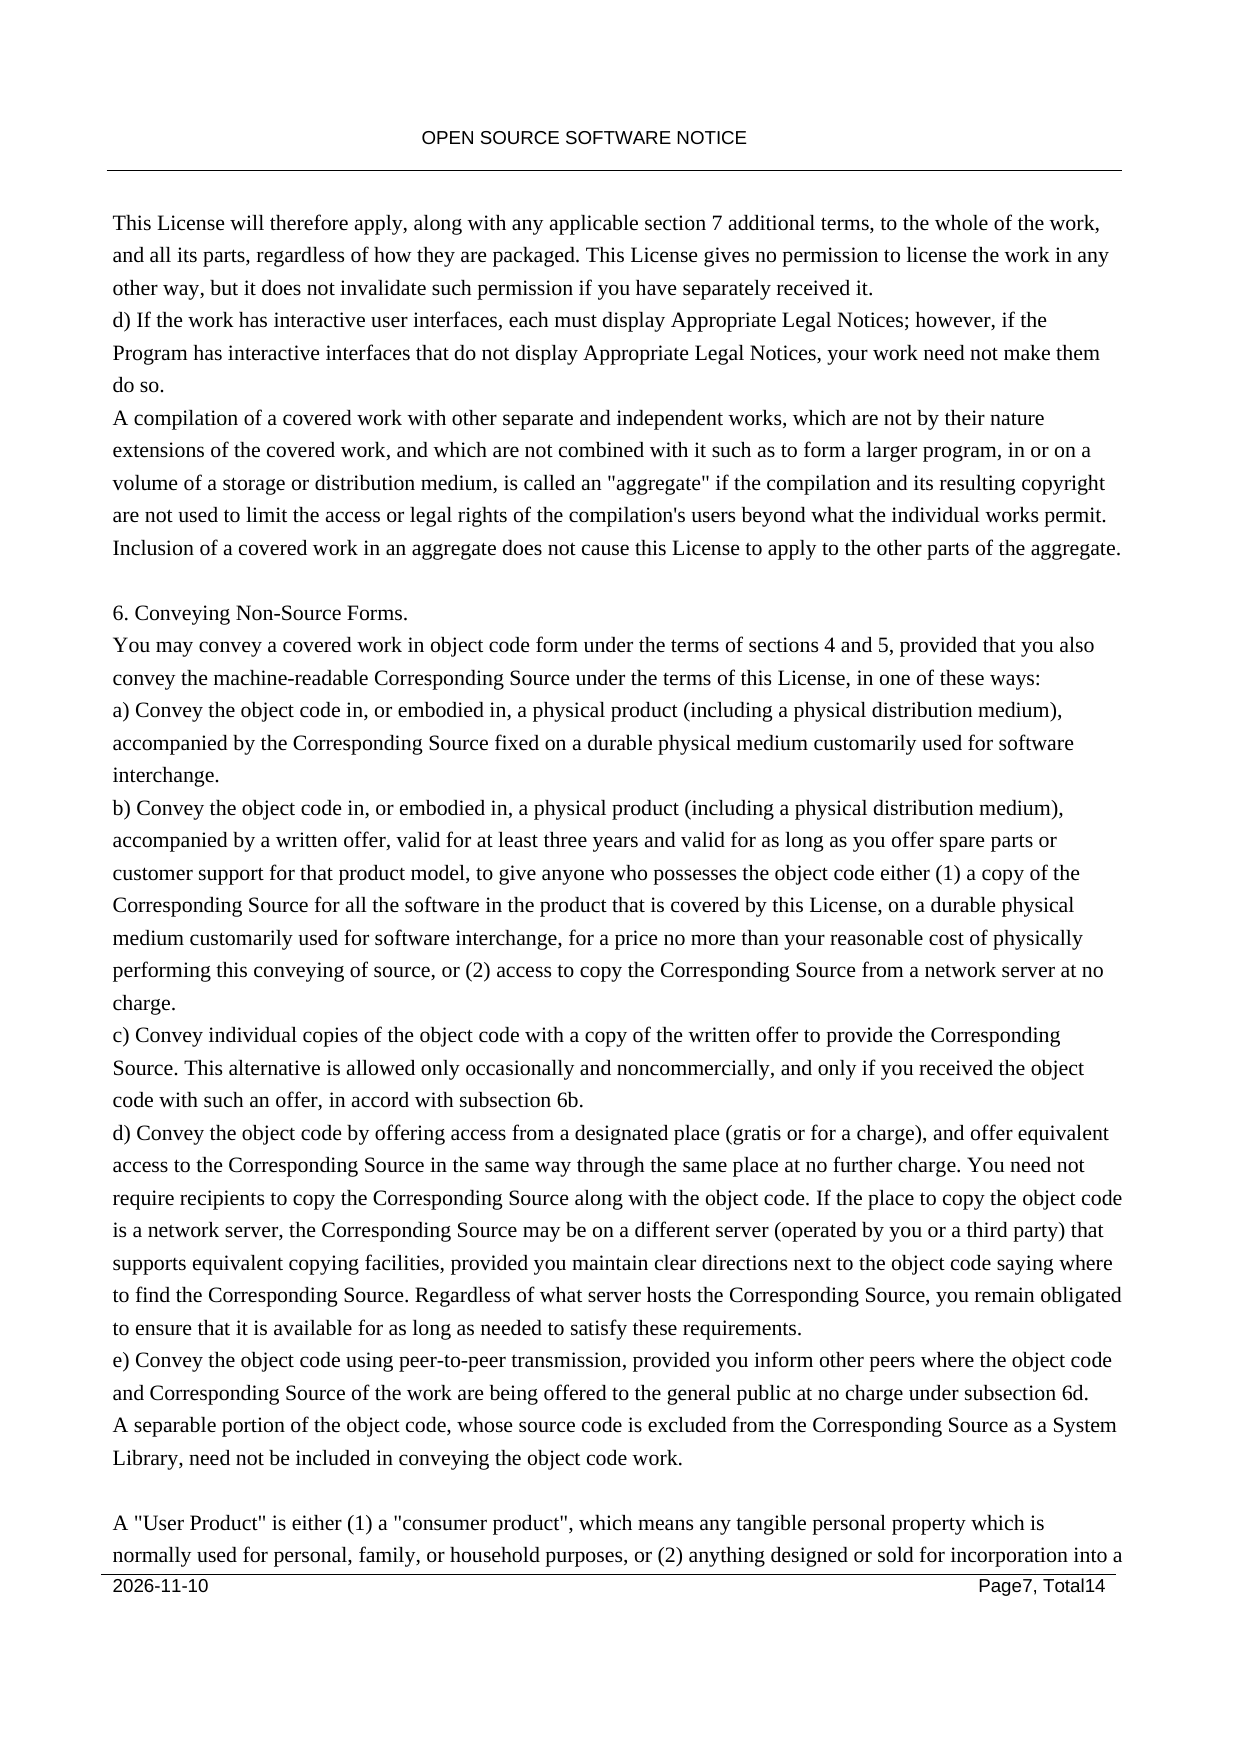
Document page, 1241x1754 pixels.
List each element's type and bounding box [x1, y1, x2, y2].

text [112, 206, 1128, 1571]
